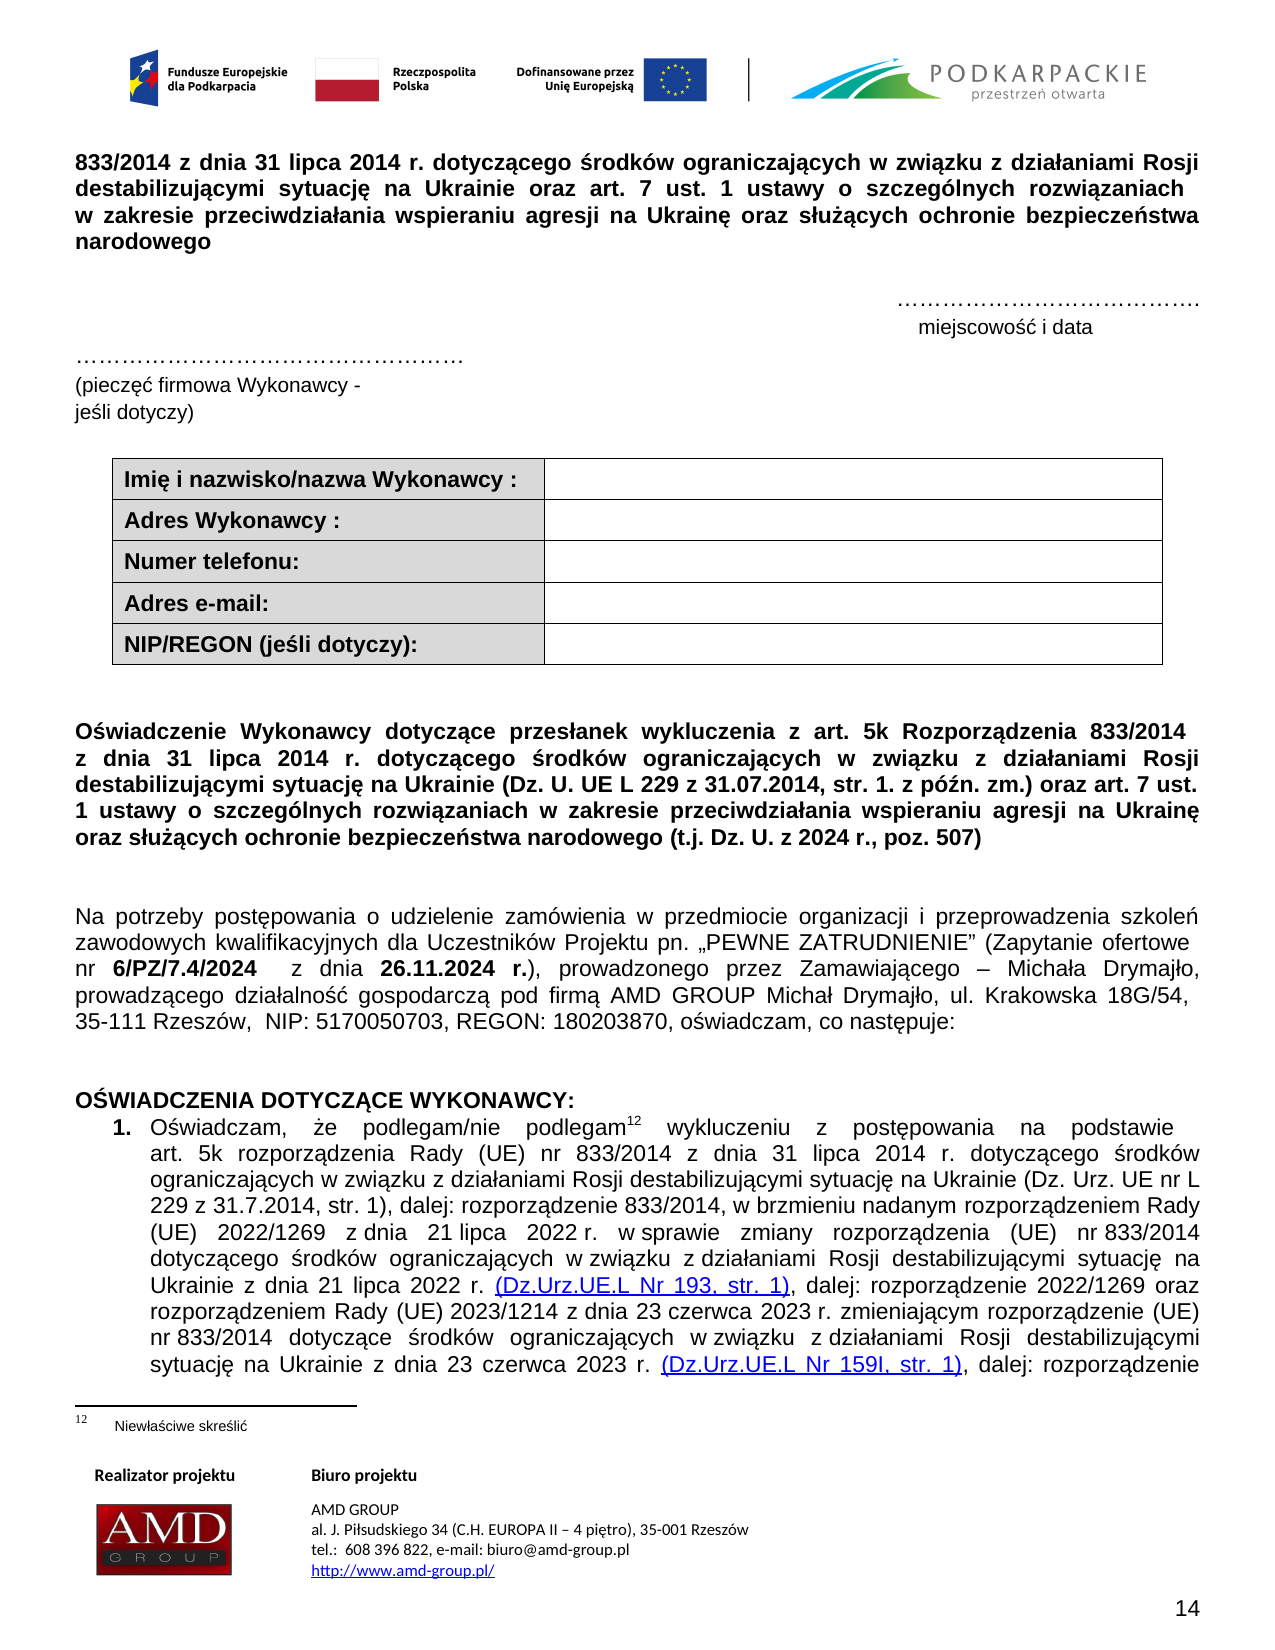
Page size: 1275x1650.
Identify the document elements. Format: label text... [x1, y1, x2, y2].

table_cell NIP/REGON (jeśli dotyczy): [113, 624, 544, 664]
picture [86, 1486, 242, 1593]
text Na potrzeby postępowania o udzielenie zamówienia w przedmiocie organizacji i przeprowadzenia szkoleń zawodowych kwalifikacyjnych dla Uczestników Projektu pn. „PEWNE ZATRUDNIENIE” (Zapytanie ofertowe nr 6/PZ/7.4/2024 z dnia 26.11.2024 r.), prowadzonego przez Zamawiającego – Michała Drymajło, prowadzącego działalność gospodarczą pod firmą AMD GROUP Michał Drymajło, ul. Krakowska 18G/54, 35-111 Rzeszów, NIP: 5170050703, REGON: 180203870, oświadczam, co następuje: [75, 903, 1200, 1034]
text Oświadczenie Wykonawcy dotyczące przesłanek wykluczenia z art. 5k Rozporządzenia 833/2014 z dnia 31 lipca 2014 r. dotyczącego środków ograniczających w związku z działaniami Rosji destabilizującymi sytuację na Ukrainie (Dz. U. UE L 229 z 31.07.2014, str. 1. z późn. zm.) oraz art. 7 ust. 1 ustawy o szczególnych rozwiązaniach w zakresie przeciwdziałania wspieraniu agresji na Ukrainę oraz służących ochronie bezpieczeństwa narodowego (t.j. Dz. U. z 2024 r., poz. 507) [75, 718, 1200, 850]
table_header [545, 459, 1162, 499]
text jeśli dotyczy) [75, 400, 1200, 424]
text miejscowość i data [75, 315, 1200, 339]
table_cell [545, 624, 1162, 664]
text …………………………………………… [75, 342, 1200, 368]
table_header Imię i nazwisko/nazwa Wykonawcy : [113, 459, 544, 499]
table_cell Numer telefonu: [113, 541, 544, 582]
text OŚWIADCZENIA DOTYCZĄCE WYKONAWCY: [75, 1087, 1200, 1113]
table_cell [545, 500, 1162, 540]
picture [116, 35, 1159, 121]
table_cell [545, 583, 1162, 623]
text …………………………………. [75, 284, 1200, 311]
table_cell Adres Wykonawcy : [113, 500, 544, 540]
table_cell [545, 541, 1162, 582]
text (pieczęć firmowa Wykonawcy - [75, 372, 1200, 396]
table_cell Adres e-mail: [113, 583, 544, 623]
